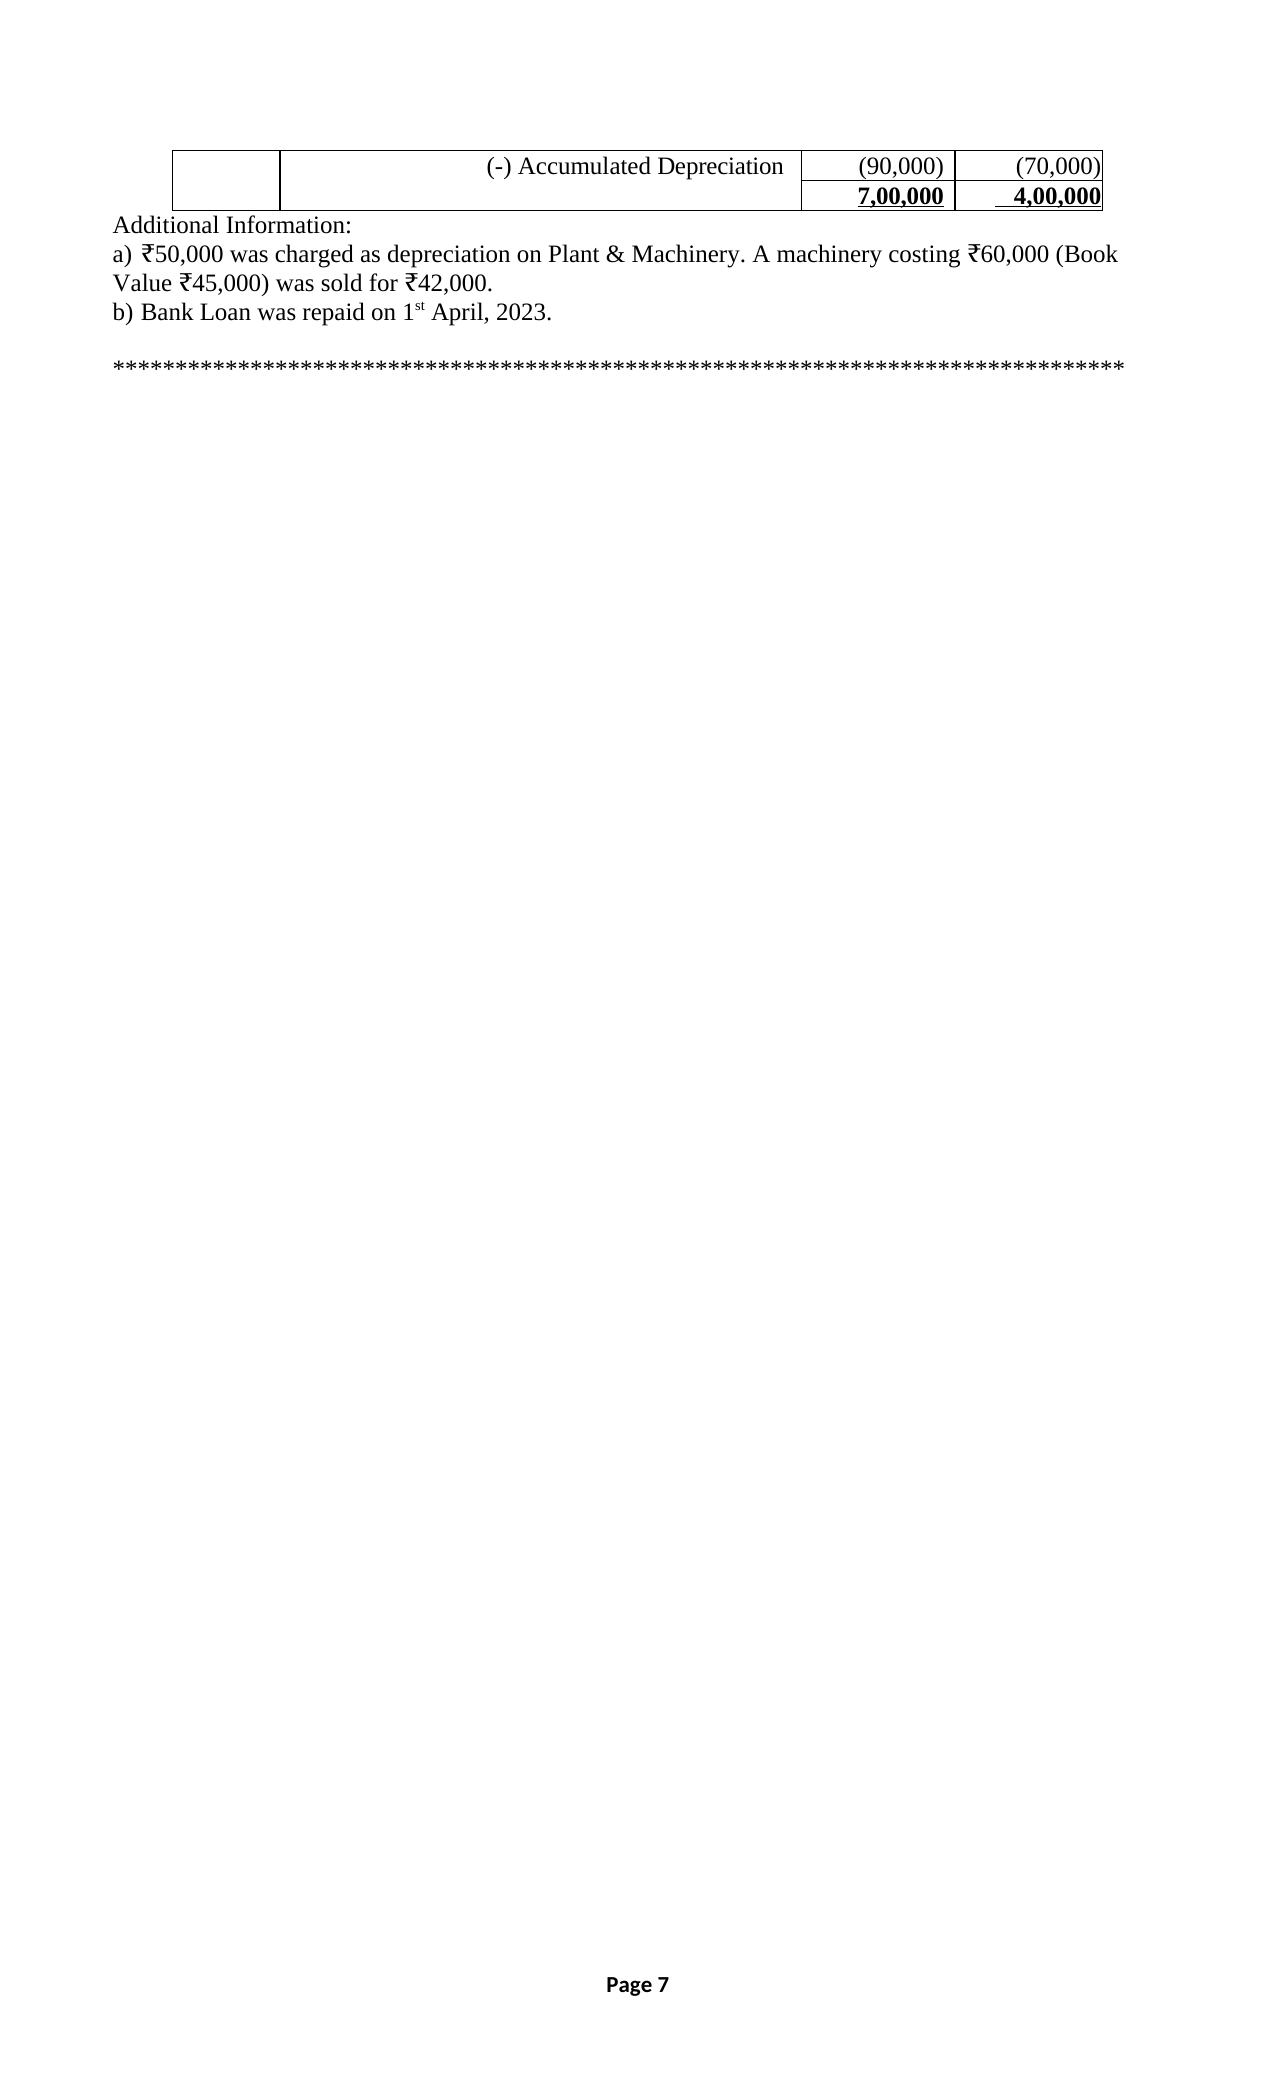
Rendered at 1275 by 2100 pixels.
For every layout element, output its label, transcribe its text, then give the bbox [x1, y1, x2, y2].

table_cell 4,00,000 [956, 181, 1102, 209]
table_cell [802, 151, 954, 180]
list Bank Loan was repaid on 1st April, 2023. ********************************************************************************* [112, 297, 1162, 383]
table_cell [956, 151, 1102, 180]
table_cell 7,00,000 [802, 181, 954, 209]
list ₹50,000 was charged as depreciation on Plant & Machinery. A machinery costing ₹60,000 (Book Value ₹45,000) was sold for ₹42,000. [112, 239, 1162, 297]
list Additional Information: [112, 211, 1162, 239]
